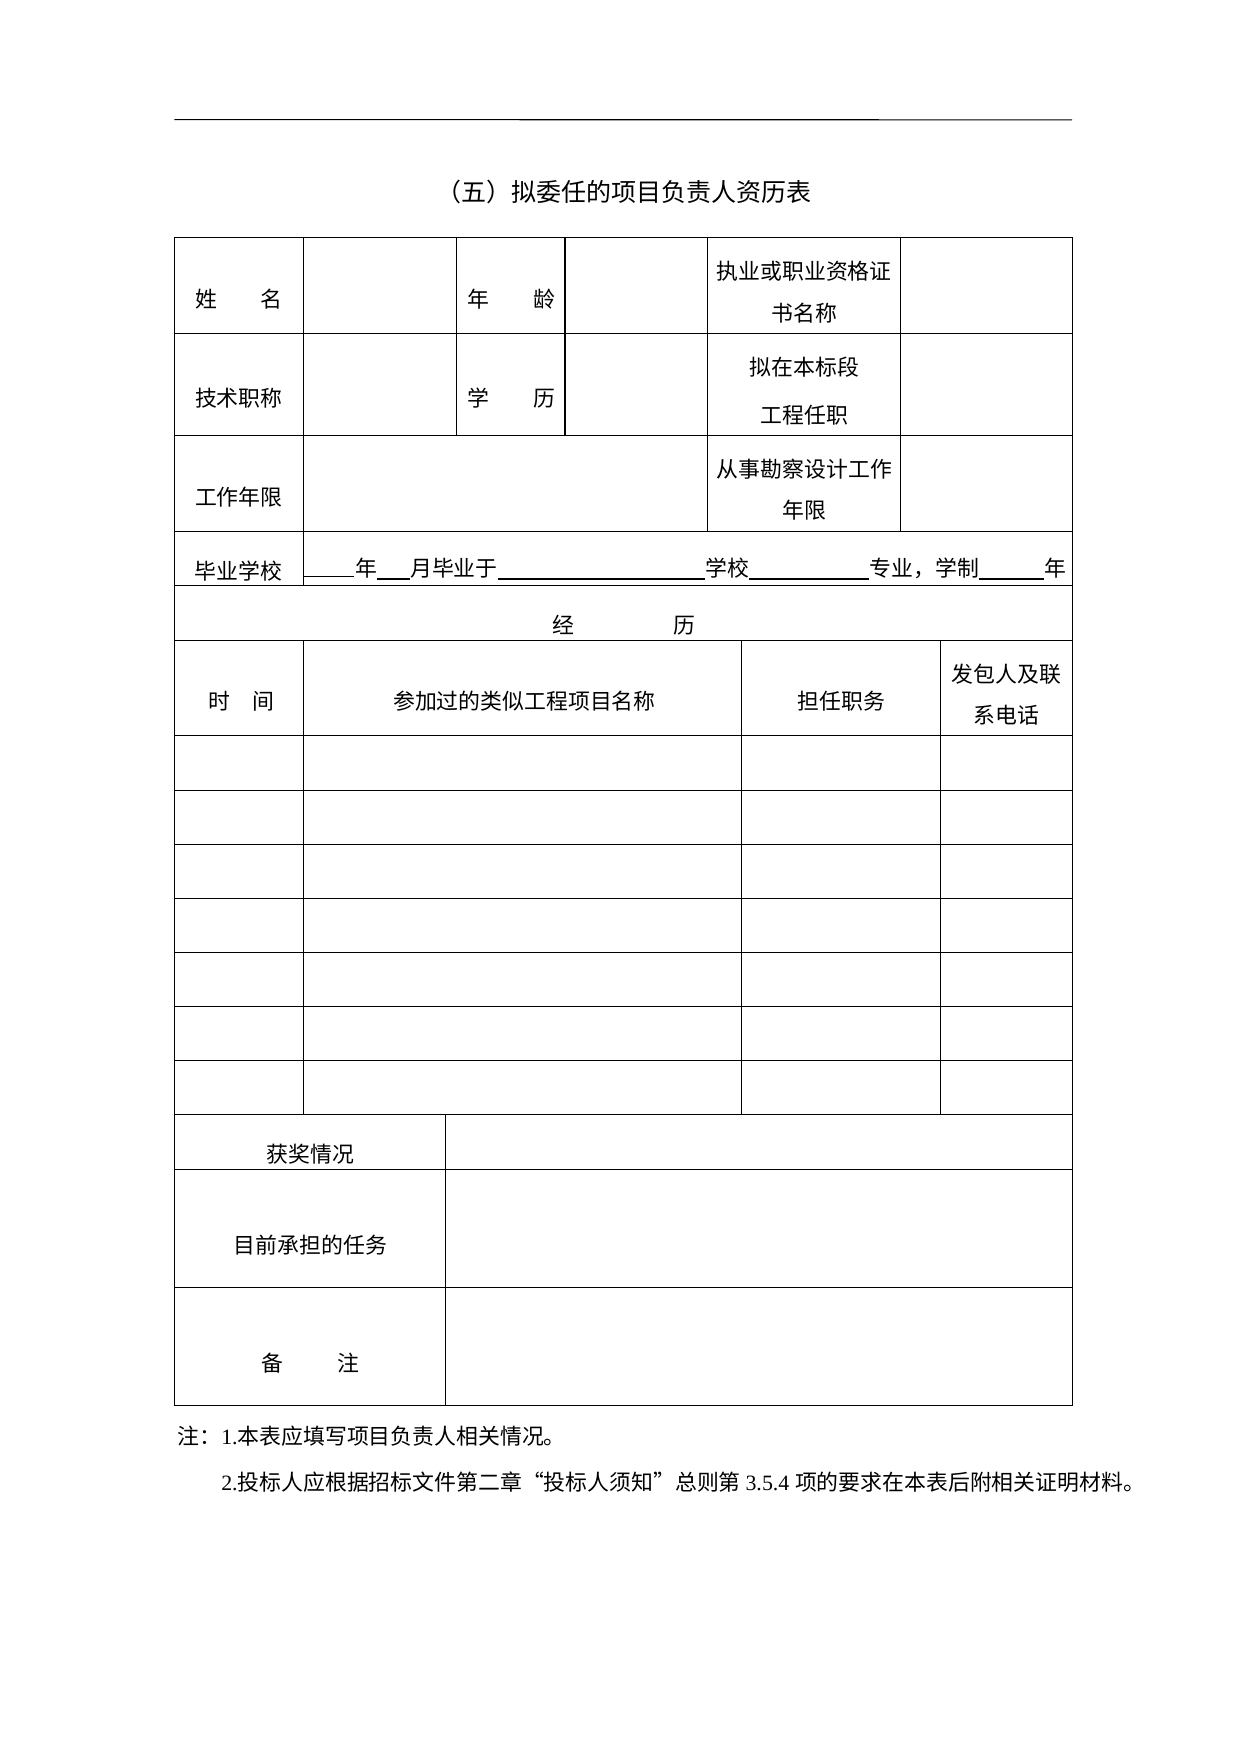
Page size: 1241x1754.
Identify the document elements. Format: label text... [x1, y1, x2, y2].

table_cell [304, 1061, 741, 1114]
table_cell [742, 899, 940, 952]
table_cell [304, 845, 741, 898]
table_cell [446, 1170, 1072, 1287]
table_cell [175, 953, 303, 1006]
table_cell [941, 845, 1072, 898]
text （五）拟委任的项目负责人资历表 [176, 172, 1070, 208]
table_cell [304, 953, 741, 1006]
table_cell 从事勘察设计工作年限 [708, 436, 900, 531]
table_cell [901, 436, 1072, 531]
table_cell 工作年限 [175, 436, 303, 531]
table_header 年 龄 [457, 238, 564, 333]
table_cell [901, 334, 1072, 435]
table_cell [742, 1061, 940, 1114]
table_cell [175, 845, 303, 898]
table_cell [304, 436, 707, 531]
table_cell 担任职务 [742, 641, 940, 735]
table_cell 备 注 [175, 1288, 445, 1405]
text 注：1.本表应填写项目负责人相关情况。 [177, 1419, 1165, 1451]
table_header 执业或职业资格证书名称 [708, 238, 900, 333]
table_cell [941, 953, 1072, 1006]
table_cell [175, 1007, 303, 1060]
table_cell 获奖情况 [175, 1115, 445, 1169]
table_cell [941, 899, 1072, 952]
table_cell 年 月毕业于 学校 专业，学制 年 [354, 532, 1072, 585]
table_cell [742, 736, 940, 789]
table_cell 学 历 [457, 334, 564, 435]
table_cell [742, 845, 940, 898]
table_cell [304, 577, 354, 585]
table_cell [742, 1007, 940, 1060]
table_header [304, 238, 456, 333]
table_cell [304, 1007, 741, 1060]
table_header [566, 238, 707, 333]
table_header 姓 名 [175, 238, 303, 333]
table_cell [304, 899, 741, 952]
table_cell 毕业学校 [175, 532, 303, 585]
table_cell 经 历 [175, 586, 1072, 640]
table_cell [304, 736, 741, 789]
table_cell [742, 791, 940, 844]
table_cell [446, 1115, 1072, 1169]
table_cell [304, 334, 456, 435]
text 2.投标人应根据招标文件第二章“投标人须知”总则第 3.5.4 项的要求在本表后附相关证明材料。 [221, 1465, 1165, 1496]
table_cell [175, 736, 303, 789]
table_cell [175, 1061, 303, 1114]
table_cell [175, 791, 303, 844]
table_cell [941, 1061, 1072, 1114]
table_cell 拟在本标段工程任职 [708, 334, 900, 435]
table_cell [566, 334, 707, 435]
table_cell [941, 1007, 1072, 1060]
table_cell [304, 532, 354, 576]
table_cell [304, 791, 741, 844]
table_cell [742, 953, 940, 1006]
table_header [901, 238, 1072, 333]
table_cell 发包人及联系电话 [941, 641, 1072, 735]
table_cell [941, 736, 1072, 789]
table_cell [941, 791, 1072, 844]
table_cell 目前承担的任务 [175, 1170, 445, 1287]
table_cell [446, 1288, 1072, 1405]
table_cell 技术职称 [175, 334, 303, 435]
table_cell [175, 899, 303, 952]
table_cell 参加过的类似工程项目名称 [304, 641, 741, 735]
table_cell 时 间 [175, 641, 303, 735]
